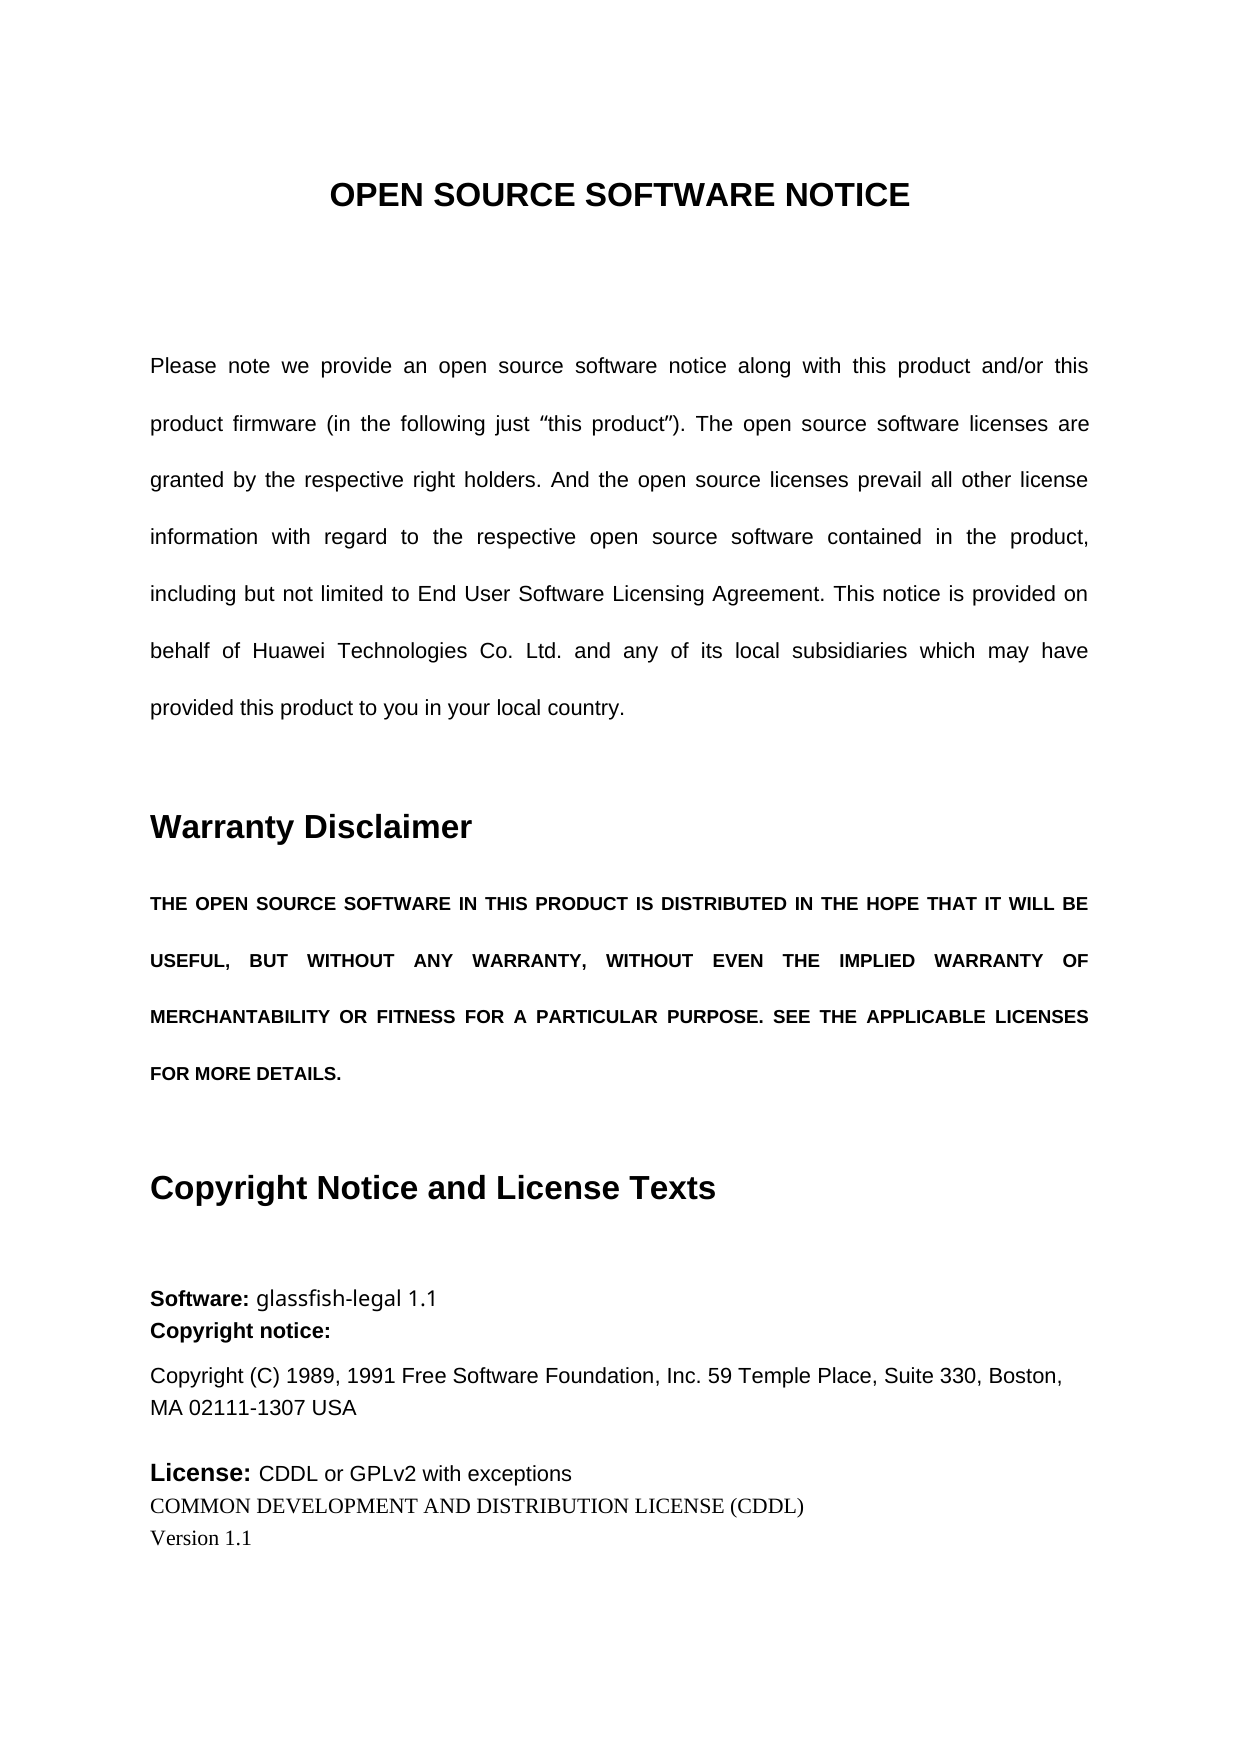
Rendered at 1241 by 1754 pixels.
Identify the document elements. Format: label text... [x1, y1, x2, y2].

text Software: glassfish-legal 1.1 [150, 1281, 1090, 1314]
text Warranty Disclaimer [150, 793, 1090, 858]
text OPEN SOURCE SOFTWARE NOTICE [150, 162, 1090, 227]
text Copyright Notice and License Texts [150, 1155, 1090, 1220]
text Copyright (C) 1989, 1991 Free Software Foundation, Inc. 59 Temple Place, Suite 330, Boston, MA 02111-1307 USA [150, 1359, 1090, 1424]
text Please note we provide an open source software notice along with this product and/or this product firmware (in the following just “this product”). The open source software licenses are granted by the respective right holders. And the open source licenses prevail all other license information with regard to the respective open source software contained in the product, including but not limited to End User Software Licensing Agreement. This notice is provided on behalf of Huawei Technologies Co. Ltd. and any of its local subsidiaries which may have provided this product to you in your local country. [150, 349, 1090, 723]
text Copyright notice: [150, 1314, 1090, 1346]
text COMMON DEVELOPMENT AND DISTRIBUTION LICENSE (CDDL) [150, 1489, 1090, 1521]
text Version 1.1 [150, 1521, 1090, 1554]
text License: CDDL or GPLv2 with exceptions [150, 1456, 1090, 1489]
text The open source software in this product is distributed in the hope that it will be useful, but WITHOUT ANY WARRANTY, without even the implied warranty of MERCHANTABILITY or FITNESS FOR A PARTICULAR PURPOSE. See the applicable licenses for more details. [150, 887, 1090, 1090]
